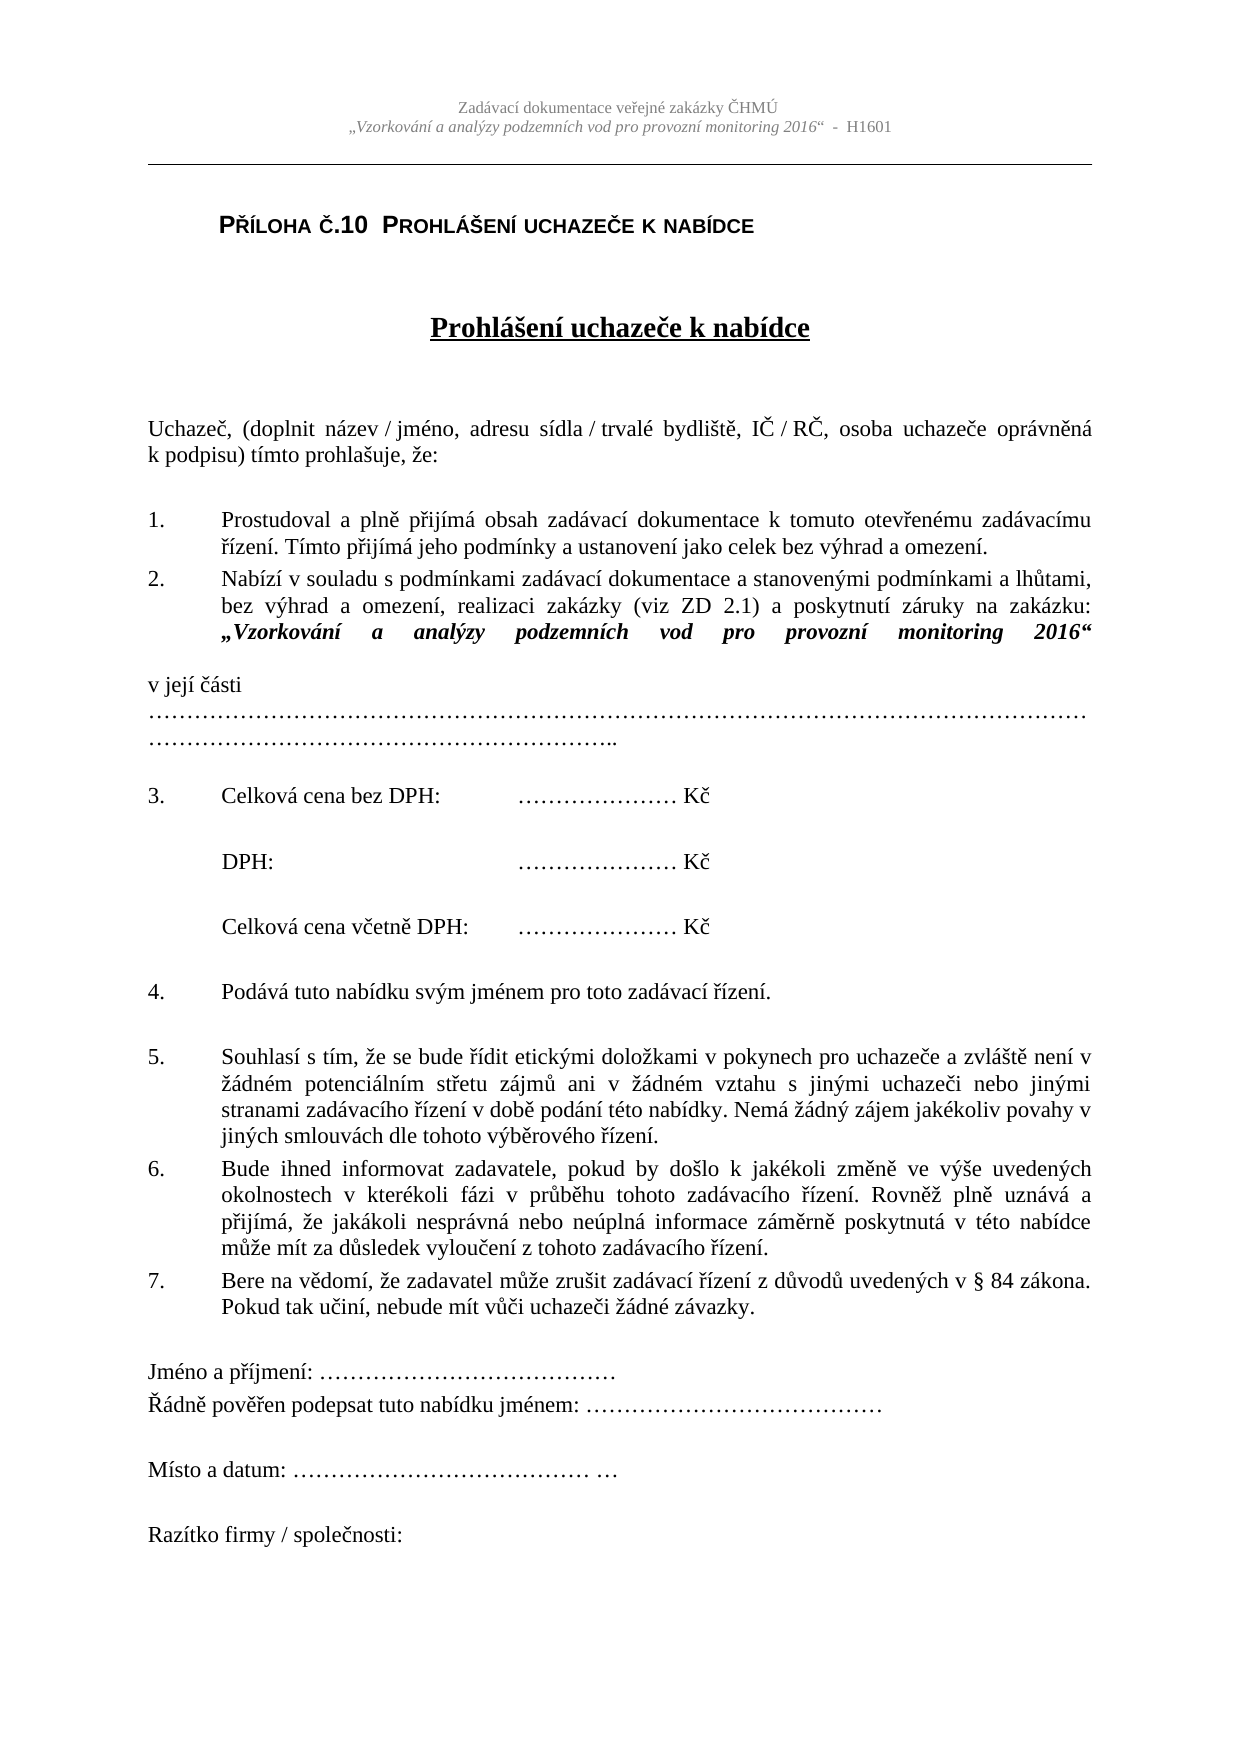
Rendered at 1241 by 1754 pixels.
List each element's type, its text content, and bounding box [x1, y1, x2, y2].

text Místo a datum: ………………………………… … [148, 1456, 1092, 1482]
text Celková cena včetně DPH: ………………… Kč [222, 913, 1092, 939]
list Nabízí v souladu s podmínkami zadávací dokumentace a stanovenými podmínkami a lhůtami, bez výhrad a omezení, realizaci zakázky (viz ZD 2.1) a poskytnutí záruky na zakázku: „Vzorkování a analýzy podzemních vod pro provozní monitoring 2016“ [148, 566, 1092, 671]
list Příloha č.10 Prohlášení uchazeče k nabídce [218, 210, 1092, 238]
text Prohlášení uchazeče k nabídce [148, 310, 1092, 343]
text Řádně pověřen podepsat tuto nabídku jménem: ………………………………… [148, 1391, 1092, 1417]
text …………………………………………………….. [148, 724, 1092, 750]
list Bude ihned informovat zadavatele, pokud by došlo k jakékoli změně ve výše uvedených okolnostech v kterékoli fázi v průběhu tohoto zadávacího řízení. Rovněž plně uznává a přijímá, že jakákoli nesprávná nebo neúplná informace záměrně poskytnutá v této nabídce může mít za důsledek vyloučení z tohoto zadávacího řízení. [148, 1155, 1092, 1261]
text Jméno a příjmení: ………………………………… [148, 1358, 1092, 1385]
text v její části …………………………………………………………………………………………………………… [148, 671, 1092, 724]
text Uchazeč, (doplnit název / jméno, adresu sídla / trvalé bydliště, IČ / RČ, osoba uchazeče oprávněná k podpisu) tímto prohlašuje, že: [148, 415, 1092, 468]
list Bere na vědomí, že zadavatel může zrušit zadávací řízení z důvodů uvedených v § 84 zákona. Pokud tak učiní, nebude mít vůči uchazeči žádné závazky. [148, 1267, 1092, 1319]
text Razítko firmy / společnosti: [148, 1521, 1092, 1548]
list Podává tuto nabídku svým jménem pro toto zadávací řízení. [148, 978, 1092, 1004]
list Celková cena bez DPH: ………………… Kč [148, 783, 1092, 809]
list Prostudoval a plně přijímá obsah zadávací dokumentace k tomuto otevřenému zadávacímu řízení. Tímto přijímá jeho podmínky a ustanovení jako celek bez výhrad a omezení. [148, 507, 1092, 559]
list Souhlasí s tím, že se bude řídit etickými doložkami v pokynech pro uchazeče a zvláště není v žádném potenciálním střetu zájmů ani v žádném vztahu s jinými uchazeči nebo jinými stranami zadávacího řízení v době podání této nabídky. Nemá žádný zájem jakékoliv povahy v jiných smlouvách dle tohoto výběrového řízení. [148, 1043, 1092, 1149]
text DPH: ………………… Kč [222, 848, 1092, 874]
